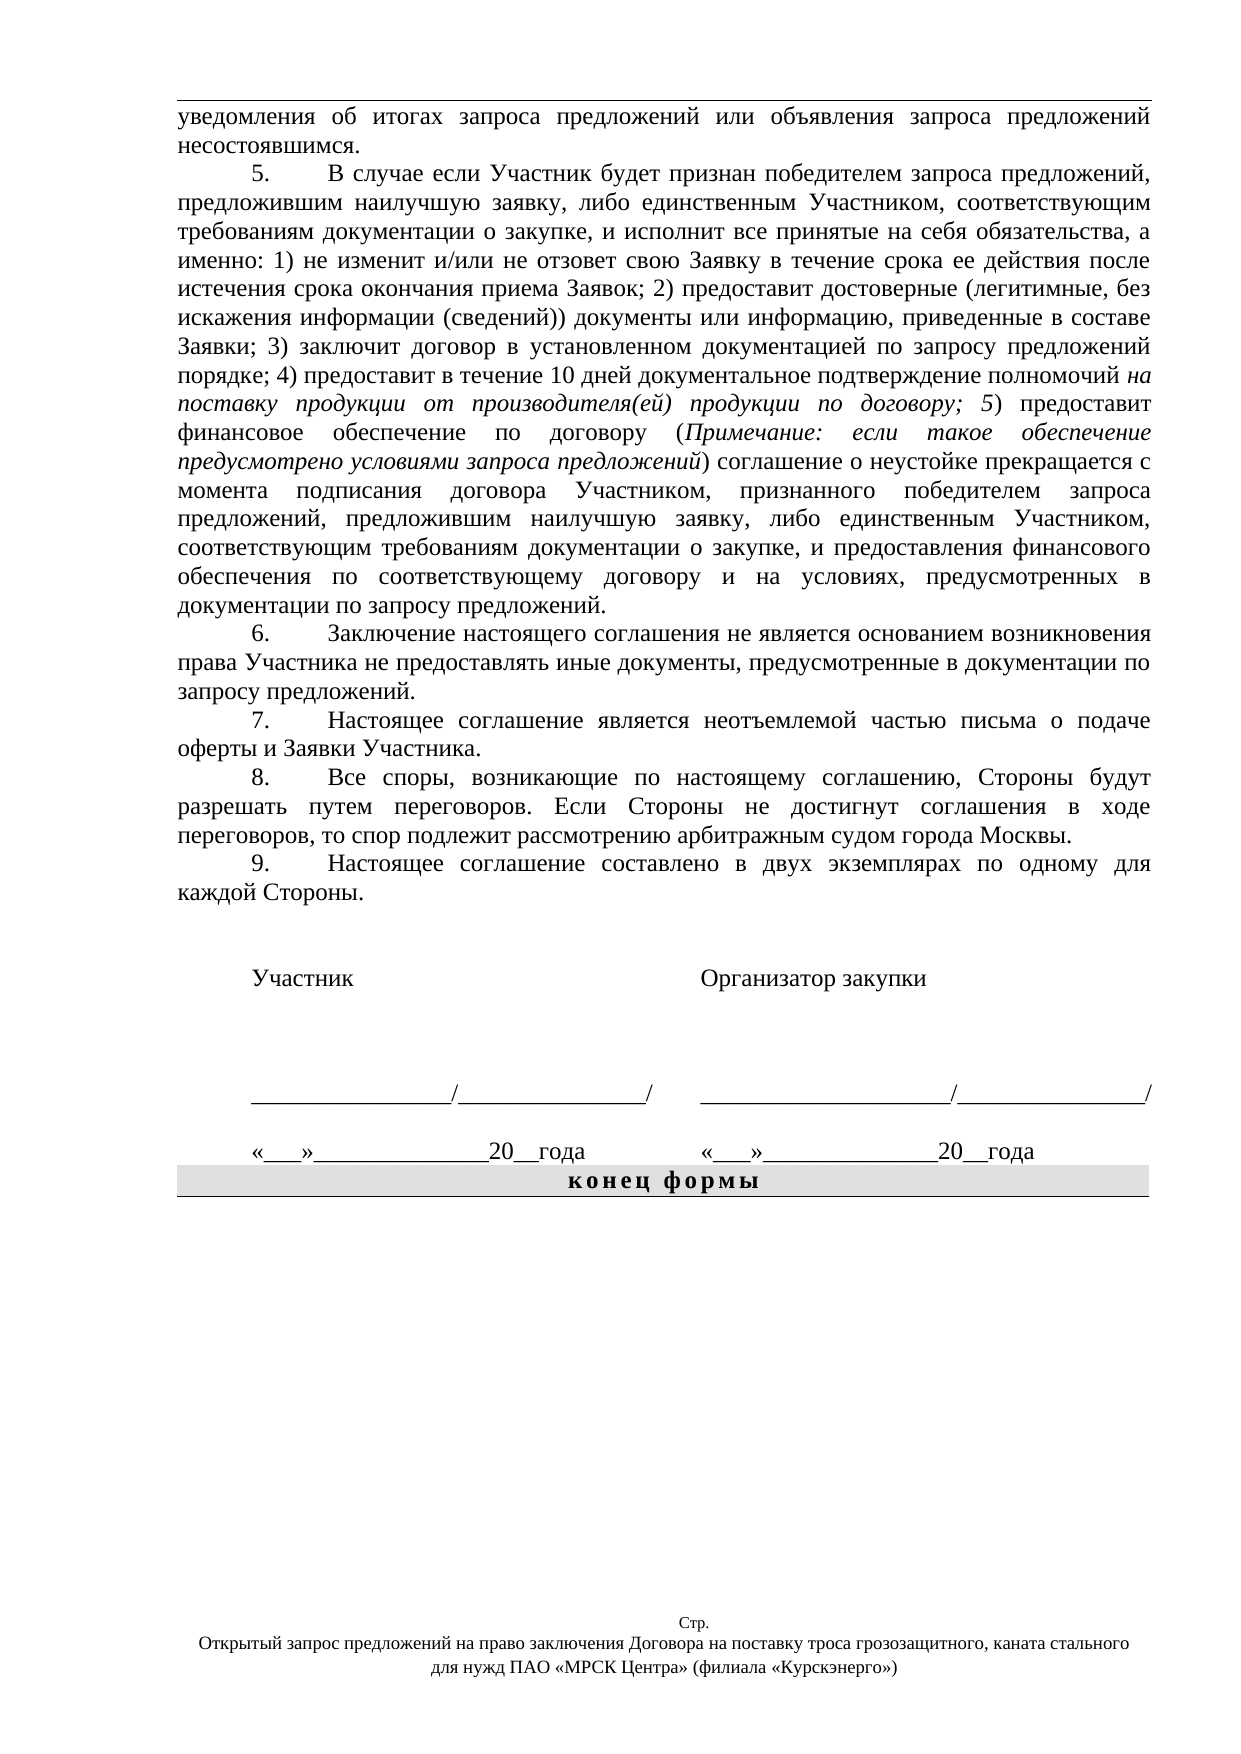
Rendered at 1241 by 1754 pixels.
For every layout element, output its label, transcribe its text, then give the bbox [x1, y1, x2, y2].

table_header Организатор закупки [689, 964, 1163, 992]
list Все споры, возникающие по настоящему соглашению, Стороны будут разрешать путем переговоров. Если Стороны не достигнут соглашения в ходе переговоров, то спор подлежит рассмотрению арбитражным судом города Москвы. [177, 762, 1152, 848]
table_header Участник [240, 964, 689, 992]
list Заключение настоящего соглашения не является основанием возникновения права Участника не предоставлять иные документы, предусмотренные в документации по запросу предложений. [177, 618, 1152, 705]
text конец формы [177, 1165, 1149, 1196]
list В случае если Участник будет признан победителем запроса предложений, предложившим наилучшую заявку, либо единственным Участником, соответствующим требованиям документации о закупке, и исполнит все принятые на себя обязательства, а именно: 1) не изменит и/или не отзовет свою Заявку в течение срока ее действия после истечения срока окончания приема Заявок; 2) предоставит достоверные (легитимные, без искажения информации (сведений)) документы или информацию, приведенные в составе Заявки; 3) заключит договор в установленном документацией по запросу предложений порядке; 4) предоставит в течение 10 дней документальное подтверждение полномочий на поставку продукции от производителя(ей) продукции по договору; 5) предоставит финансовое обеспечение по договору (Примечание: если такое обеспечение предусмотрено условиями запроса предложений) соглашение о неустойке прекращается с момента подписания договора Участником, признанного победителем запроса предложений, предложившим наилучшую заявку, либо единственным Участником, соответствующим требованиям документации о закупке, и предоставления финансового обеспечения по соответствующему договору и на условиях, предусмотренных в документации по запросу предложений. [177, 158, 1152, 618]
table_cell ____________________/_______________/ «___»______________20__года [689, 992, 1163, 1165]
table_cell ________________/_______________/ «___»______________20__года [240, 992, 689, 1165]
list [177, 101, 1152, 158]
list Настоящее соглашение является неотъемлемой частью письма о подаче оферты и Заявки Участника. [177, 705, 1152, 762]
list Настоящее соглашение составлено в двух экземплярах по одному для каждой Стороны. [177, 848, 1152, 906]
